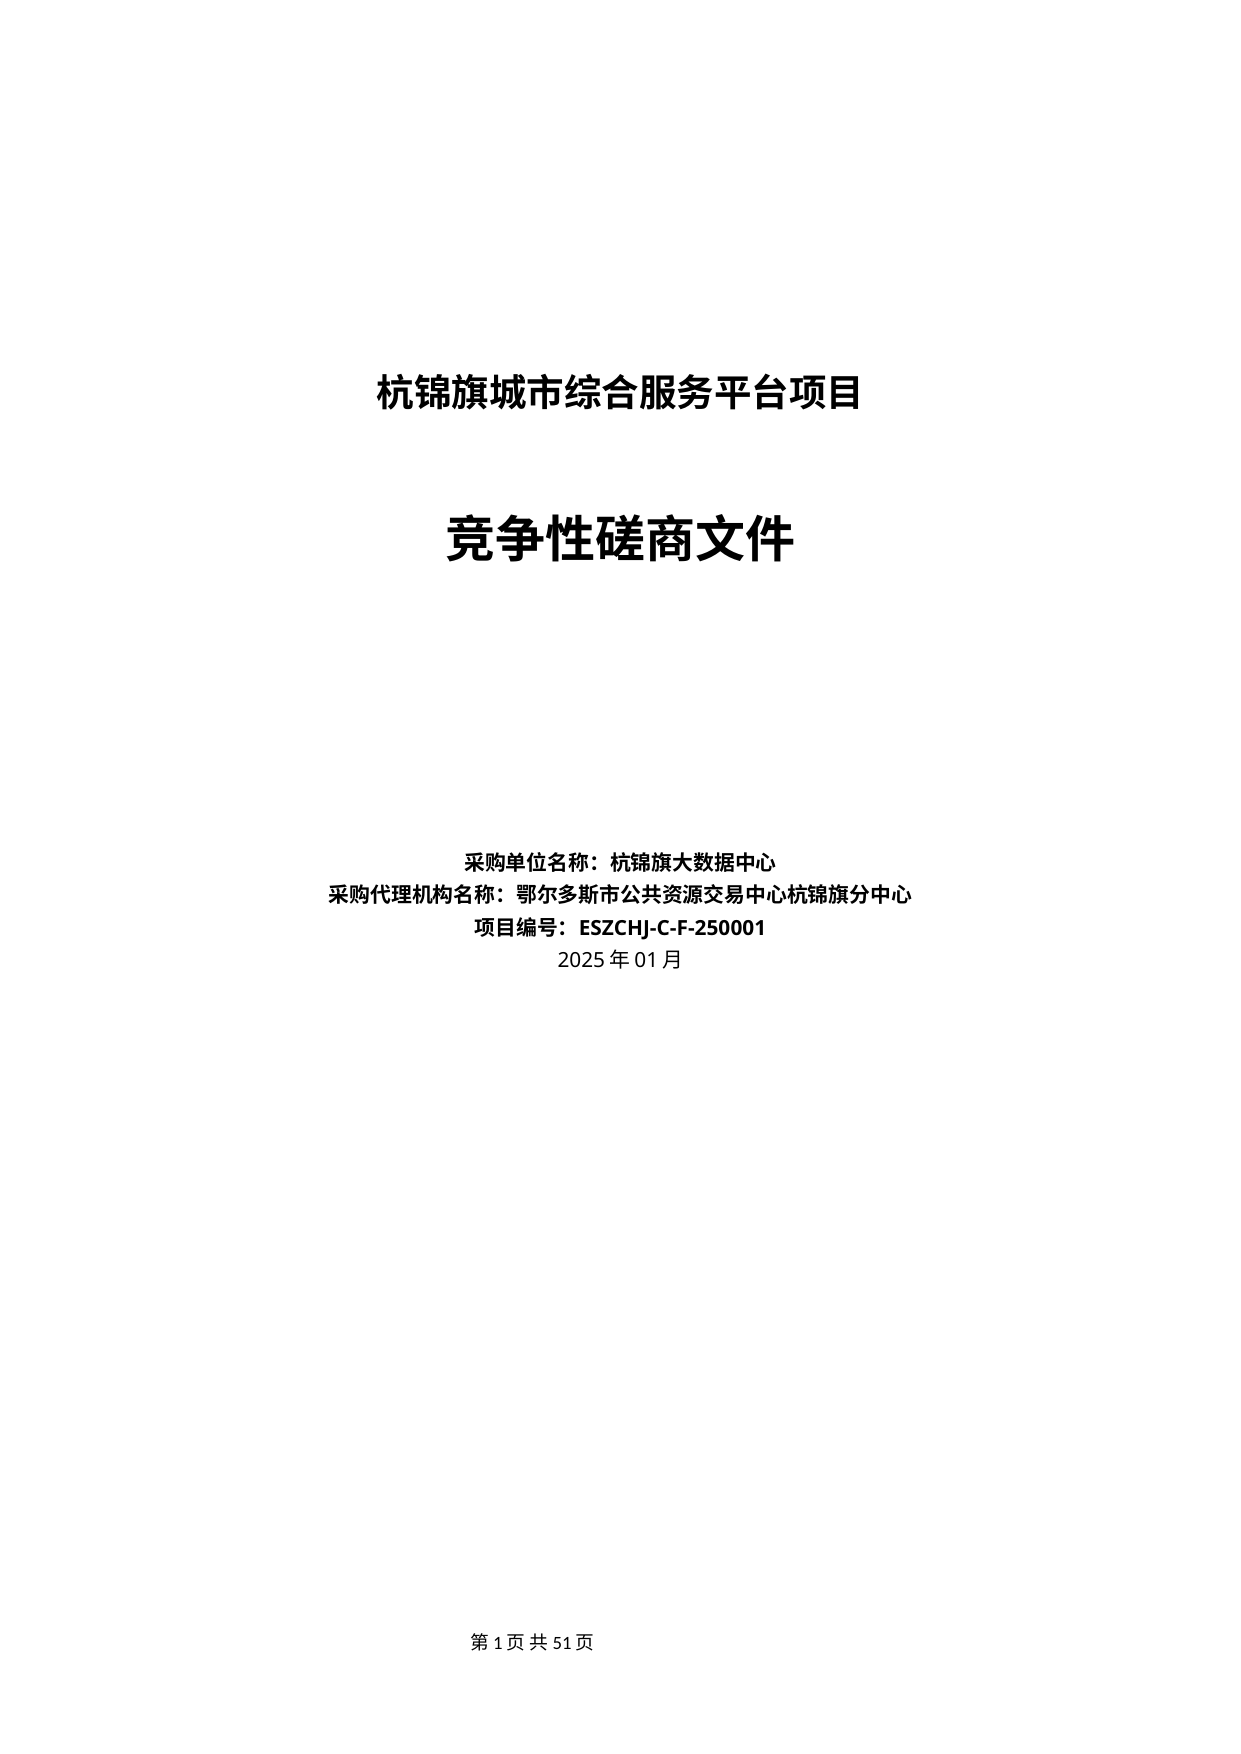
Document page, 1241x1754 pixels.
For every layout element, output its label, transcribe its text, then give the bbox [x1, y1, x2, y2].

text 竞争性磋商文件 [187, 487, 1053, 585]
text 采购单位名称：杭锦旗大数据中心 [187, 845, 1053, 877]
text 项目编号：ESZCHJ-C-F-250001 [187, 910, 1053, 942]
text 采购代理机构名称：鄂尔多斯市公共资源交易中心杭锦旗分中心 [187, 877, 1053, 910]
text 2025年01月 [187, 942, 1053, 975]
text 杭锦旗城市综合服务平台项目 [187, 357, 1053, 422]
